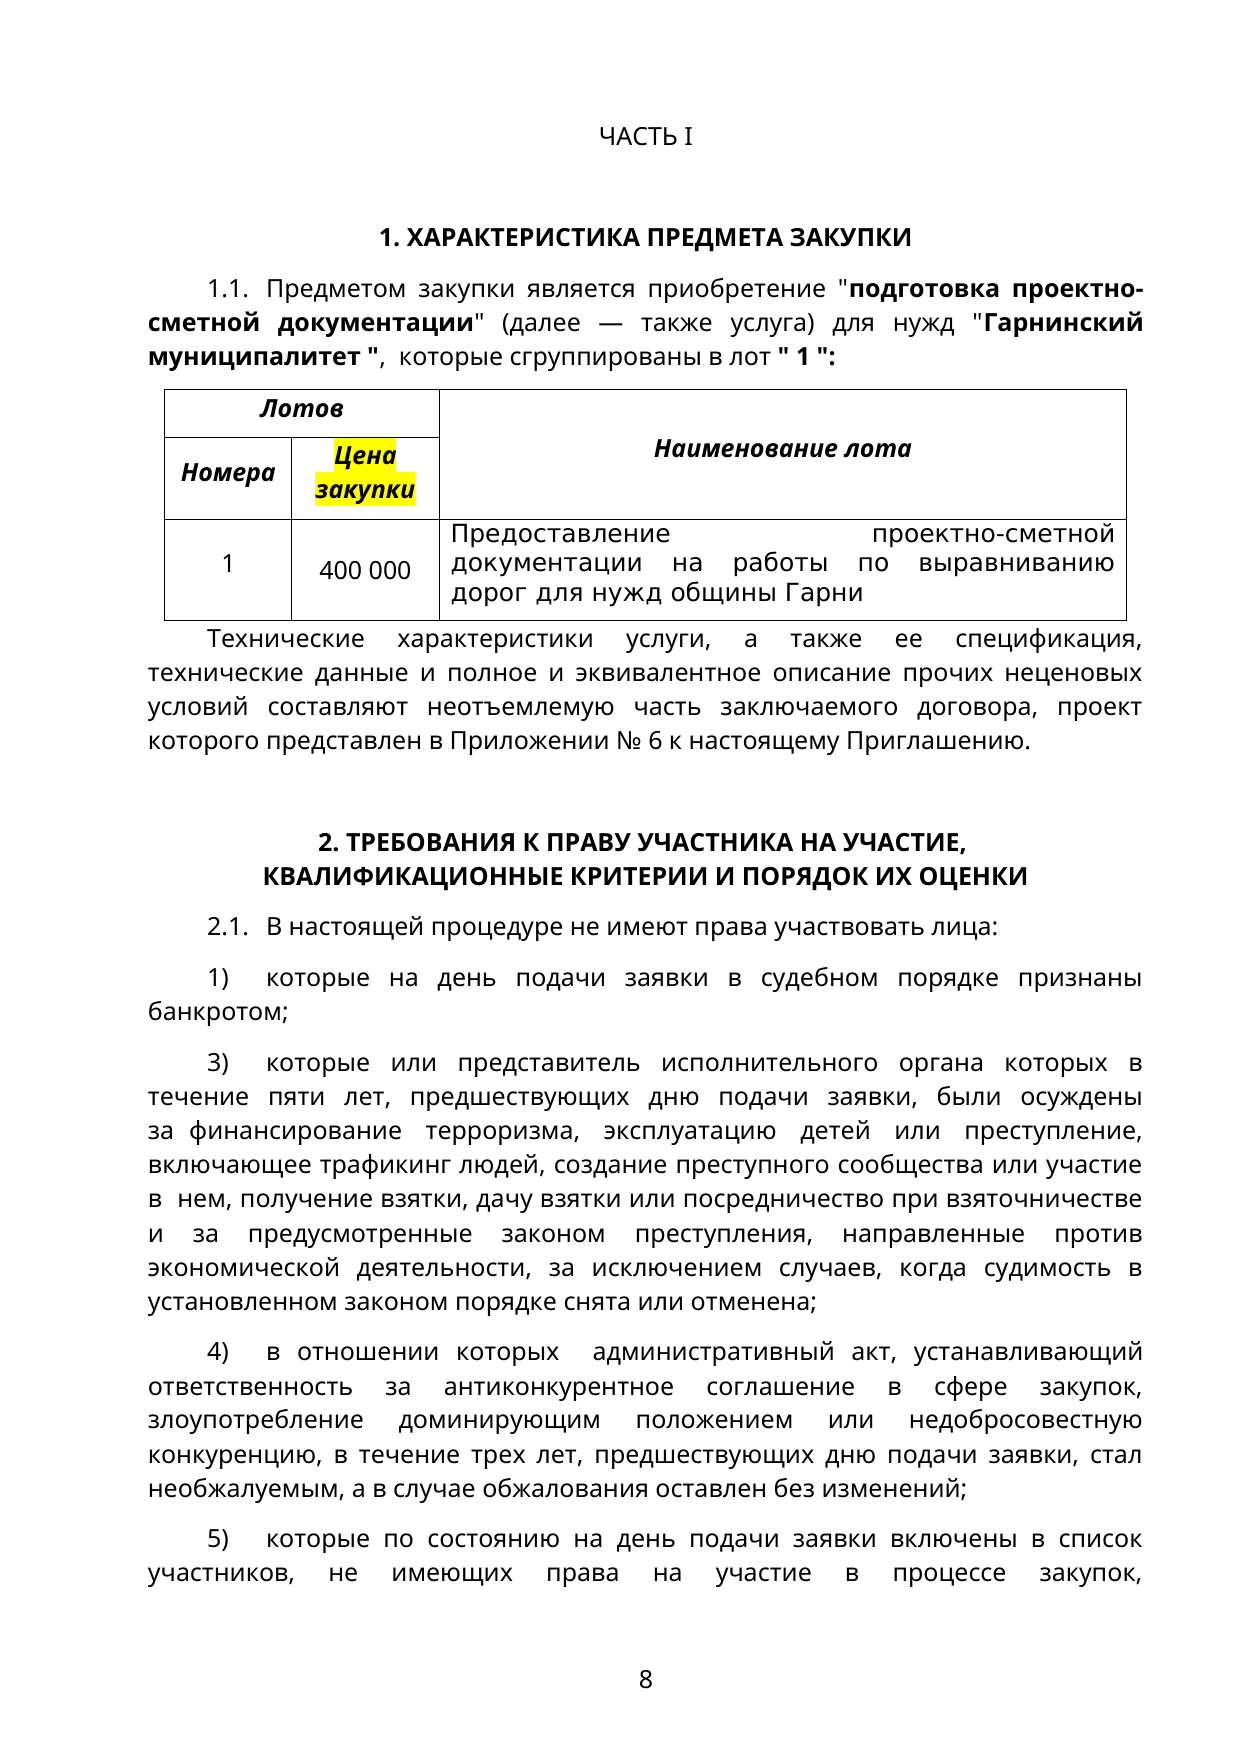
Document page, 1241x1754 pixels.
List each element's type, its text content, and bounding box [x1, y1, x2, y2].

table_cell 1 [165, 520, 291, 619]
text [148, 1521, 1144, 1589]
table_cell Предоставление проектно-сметной документации на работы по выравниванию дорог для нужд общины Гарни [440, 520, 1126, 619]
table_header Наименование лота [440, 390, 1126, 518]
text 2. ТРЕБОВАНИЯ К ПРАВУ УЧАСТНИКА НА УЧАСТИЕ, КВАЛИФИКАЦИОННЫЕ КРИТЕРИИ И ПОРЯДОК ИХ ОЦЕНКИ [148, 824, 1144, 892]
table_cell 400 000 [292, 520, 439, 619]
table_header Лотов [165, 390, 439, 437]
text 1) которые на день подачи заявки в судебном порядке признаны банкротом; [148, 960, 1144, 1028]
subtitle 1.1. Предметом закупки является приобретение "подготовка проектно-сметной документации" (далее — также услуга) для нужд "Гарнинский муниципалитет ", которые сгруппированы в лот " 1 ": [148, 270, 1144, 372]
text 3) которые или представитель исполнительного органа которых в течение пяти лет, предшествующих дню подачи заявки, были осуждены за финансирование терроризма, эксплуатацию детей или преступление, включающее трафикинг людей, создание преступного сообщества или участие в нем, получение взятки, дачу взятки или посредничество при взяточничестве и за предусмотренные законом преступления, направленные против экономической деятельности, за исключением случаев, когда судимость в установленном законом порядке снята или отменена; [148, 1044, 1144, 1317]
text 2.1. В настоящей процедуре не имеют права участвовать лица: [148, 909, 1144, 943]
text ЧАСТЬ I [148, 118, 1144, 152]
text Технические характеристики услуги, а также ее спецификация, технические данные и полное и эквивалентное описание прочих неценовых условий составляют неотъемлемую часть заключаемого договора, проект которого представлен в Приложении № 6 к настоящему Приглашению. [148, 621, 1144, 757]
text 4) в отношении которых административный акт, устанавливающий ответственность за антиконкурентное соглашение в сфере закупок, злоупотребление доминирующим положением или недобросовестную конкуренцию, в течение трех лет, предшествующих дню подачи заявки, стал необжалуемым, а в случае обжалования оставлен без изменений; [148, 1334, 1144, 1504]
table_cell Номера [165, 438, 291, 518]
text 1. ХАРАКТЕРИСТИКА ПРЕДМЕТА ЗАКУПКИ [148, 219, 1144, 254]
table_cell Цена закупки [292, 438, 439, 518]
